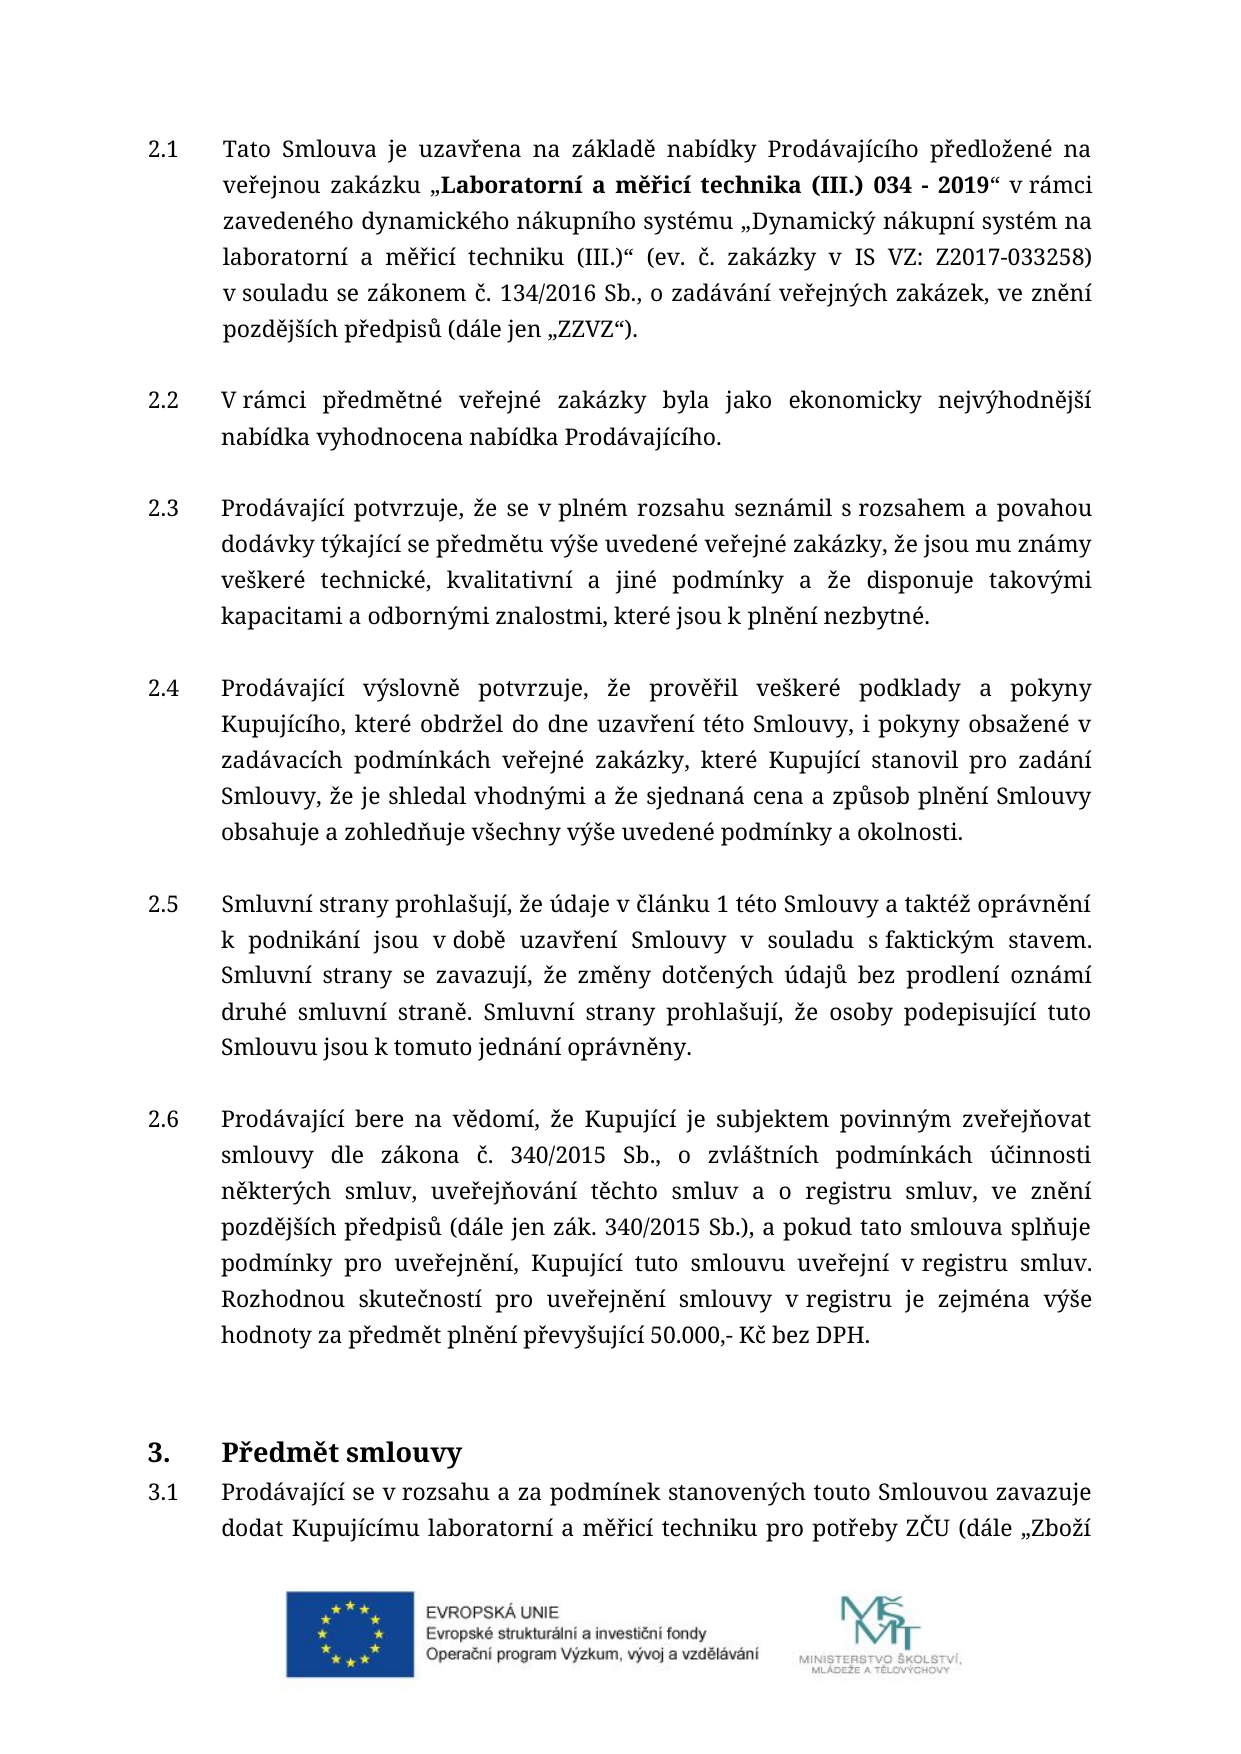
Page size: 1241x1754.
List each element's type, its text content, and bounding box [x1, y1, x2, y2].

text 2.1 Tato Smlouva je uzavřena na základě nabídky Prodávajícího předložené na veřejnou zakázku „Laboratorní a měřicí technika (III.) 034 - 2019“ v rámci zavedeného dynamického nákupního systému „Dynamický nákupní systém na laboratorní a měřicí techniku (III.)“ (ev. č. zakázky v IS VZ: Z2017-033258) v souladu se zákonem č. 134/2016 Sb., o zadávání veřejných zakázek, ve znění pozdějších předpisů (dále jen „ZZVZ“). [148, 133, 1093, 344]
text 2.2 V rámci předmětné veřejné zakázky byla jako ekonomicky nejvýhodnější nabídka vyhodnocena nabídka Prodávajícího. [148, 384, 1093, 452]
picture [242, 1550, 999, 1720]
text 3. Předmět smlouvy [148, 1433, 1093, 1470]
text 2.3 Prodávající potvrzuje, že se v plném rozsahu seznámil s rozsahem a povahou dodávky týkající se předmětu výše uvedené veřejné zakázky, že jsou mu známy veškeré technické, kvalitativní a jiné podmínky a že disponuje takovými kapacitami a odbornými znalostmi, které jsou k plnění nezbytné. [148, 492, 1093, 631]
text 2.5 Smluvní strany prohlašují, že údaje v článku 1 této Smlouvy a taktéž oprávnění k podnikání jsou v době uzavření Smlouvy v souladu s faktickým stavem. Smluvní strany se zavazují, že změny dotčených údajů bez prodlení oznámí druhé smluvní straně. Smluvní strany prohlašují, že osoby podepisující tuto Smlouvu jsou k tomuto jednání oprávněny. [148, 888, 1093, 1063]
text 2.4 Prodávající výslovně potvrzuje, že prověřil veškeré podklady a pokyny Kupujícího, které obdržel do dne uzavření této Smlouvy, i pokyny obsažené v zadávacích podmínkách veřejné zakázky, které Kupující stanovil pro zadání Smlouvy, že je shledal vhodnými a že sjednaná cena a způsob plnění Smlouvy obsahuje a zohledňuje všechny výše uvedené podmínky a okolnosti. [148, 672, 1093, 847]
text 2.6 Prodávající bere na vědomí, že Kupující je subjektem povinným zveřejňovat smlouvy dle zákona č. 340/2015 Sb., o zvláštních podmínkách účinnosti některých smluv, uveřejňování těchto smluv a o registru smluv, ve znění pozdějších předpisů (dále jen zák. 340/2015 Sb.), a pokud tato smlouva splňuje podmínky pro uveřejnění, Kupující tuto smlouvu uveřejní v registru smluv. Rozhodnou skutečností pro uveřejnění smlouvy v registru je zejména výše hodnoty za předmět plnění převyšující 50.000,- Kč bez DPH. [148, 1103, 1093, 1350]
